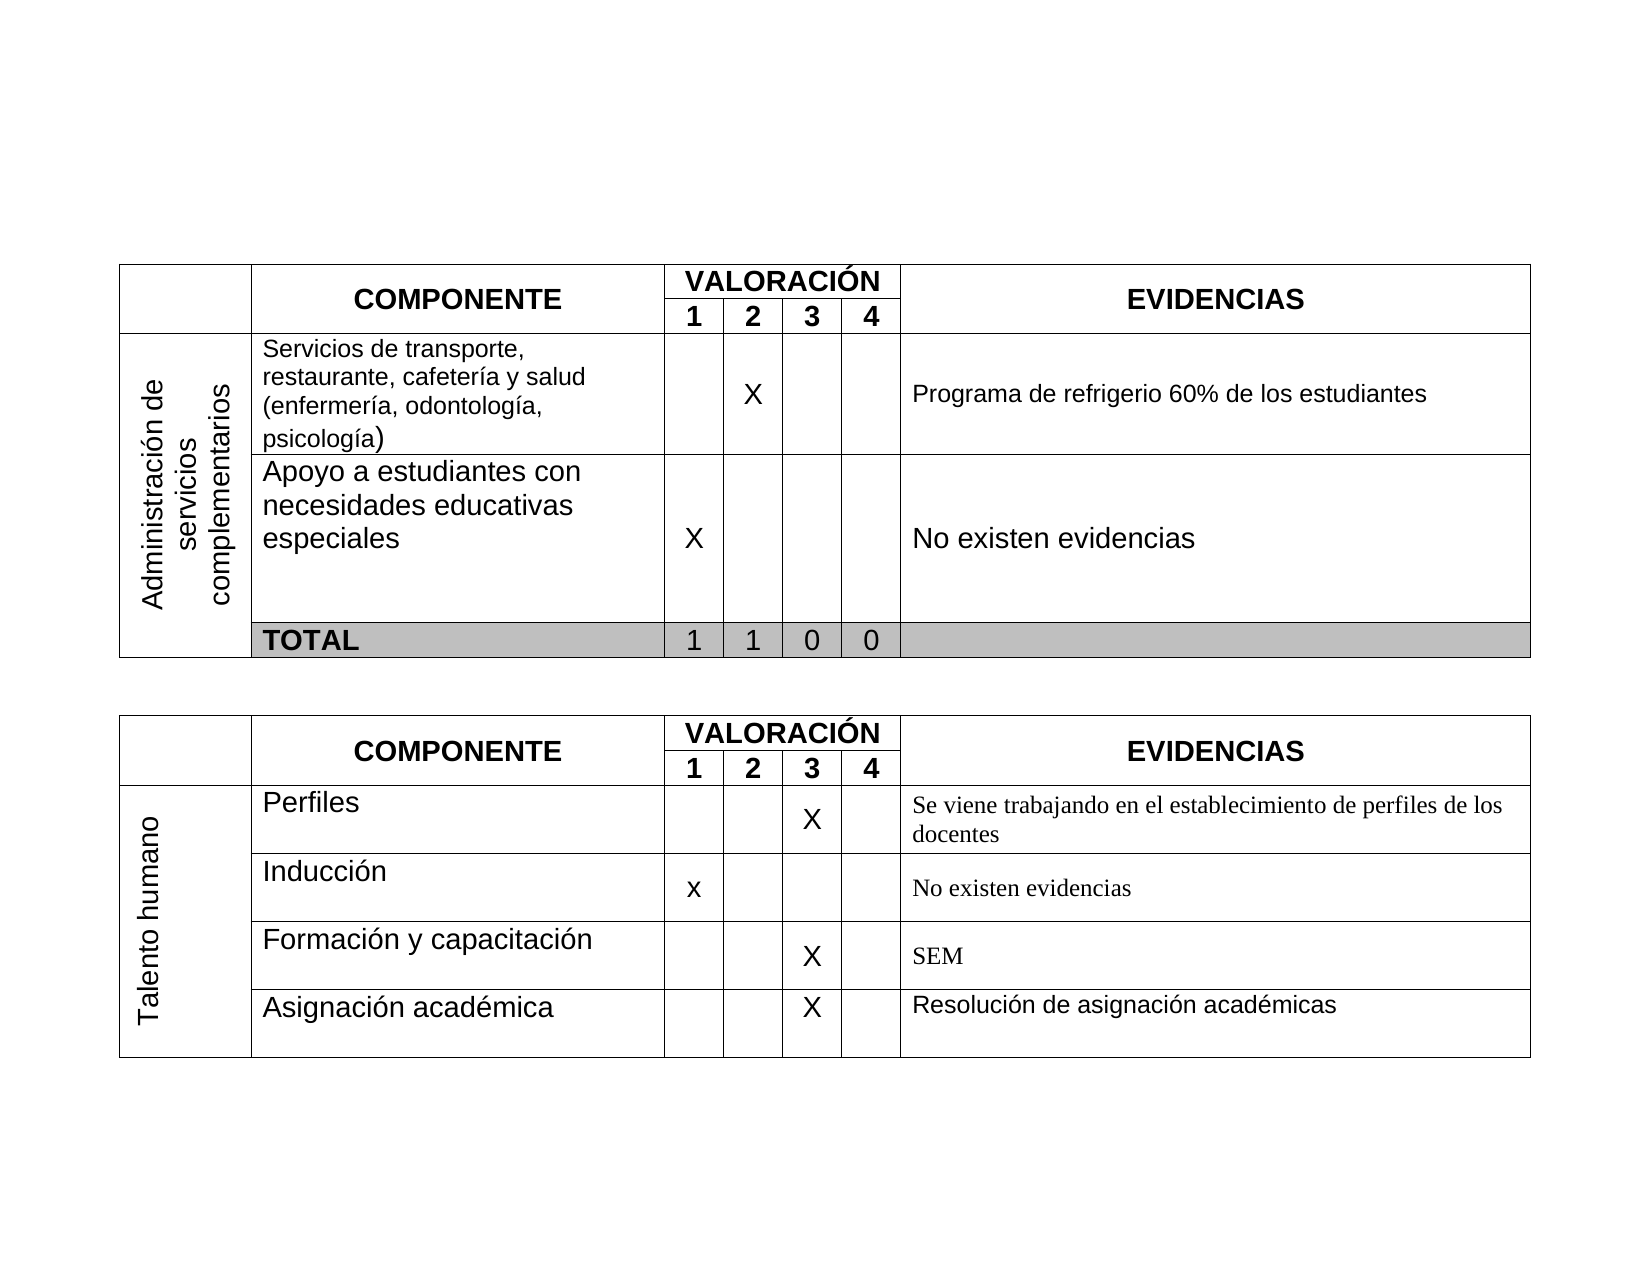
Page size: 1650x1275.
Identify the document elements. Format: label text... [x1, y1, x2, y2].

table_cell 3 [783, 299, 841, 333]
table_cell X [783, 786, 841, 853]
table_cell Administración de servicios complementarios [120, 334, 251, 657]
table_cell 1 [665, 299, 723, 333]
table_cell 2 [724, 751, 782, 784]
table_cell [842, 334, 900, 453]
table_header [120, 265, 251, 333]
table_cell [724, 786, 782, 853]
table_cell X [665, 455, 723, 622]
table_cell Servicios de transporte, restaurante, cafetería y salud (enfermería, odontología, psicología) [252, 334, 664, 453]
table_cell No existen evidencias [901, 854, 1530, 921]
table_cell No existen evidencias [901, 455, 1530, 622]
table_cell [842, 990, 900, 1057]
table_cell [842, 786, 900, 853]
table_cell X [783, 922, 841, 989]
table_cell 0 [842, 623, 900, 657]
table_cell 4 [842, 299, 900, 333]
table_cell x [665, 854, 723, 921]
table_cell [783, 455, 841, 622]
table_cell 1 [665, 623, 723, 657]
table_header [120, 716, 251, 784]
table_cell Perfiles [252, 786, 664, 853]
table_cell [724, 922, 782, 989]
table_cell 4 [842, 751, 900, 784]
table_cell Programa de refrigerio 60% de los estudiantes [901, 334, 1530, 453]
table_cell [665, 334, 723, 453]
table_cell 1 [724, 623, 782, 657]
table_cell Formación y capacitación [252, 922, 664, 989]
table_cell [783, 854, 841, 921]
table_cell SEM [901, 922, 1530, 989]
table_cell [665, 990, 723, 1057]
table_cell 2 [724, 299, 782, 333]
table_cell Se viene trabajando en el establecimiento de perfiles de los docentes [901, 786, 1530, 853]
table_cell [724, 854, 782, 921]
table_cell [842, 455, 900, 622]
table_cell X [783, 990, 841, 1057]
table_cell [842, 854, 900, 921]
table_cell Inducción [252, 854, 664, 921]
table_cell [901, 623, 1530, 657]
table_cell X [724, 334, 782, 453]
table_cell [724, 455, 782, 622]
table_cell 1 [665, 751, 723, 784]
table_header EVIDENCIAS [901, 716, 1530, 784]
table_cell Talento humano [120, 786, 251, 1057]
table_cell [724, 990, 782, 1057]
table_cell 0 [783, 623, 841, 657]
table_header VALORACIÓN [665, 716, 900, 750]
table_cell [665, 922, 723, 989]
table_cell Resolución de asignación académicas [901, 990, 1530, 1057]
table_cell [783, 334, 841, 453]
table_cell [665, 786, 723, 853]
table_header COMPONENTE [252, 265, 664, 333]
table_cell 3 [783, 751, 841, 784]
table_cell [842, 922, 900, 989]
table_header COMPONENTE [252, 716, 664, 784]
table_header VALORACIÓN [665, 265, 900, 298]
table_cell TOTAL [252, 623, 664, 657]
table_header EVIDENCIAS [901, 265, 1530, 333]
table_cell Apoyo a estudiantes con necesidades educativas especiales [252, 455, 664, 622]
table_cell Asignación académica [252, 990, 664, 1057]
